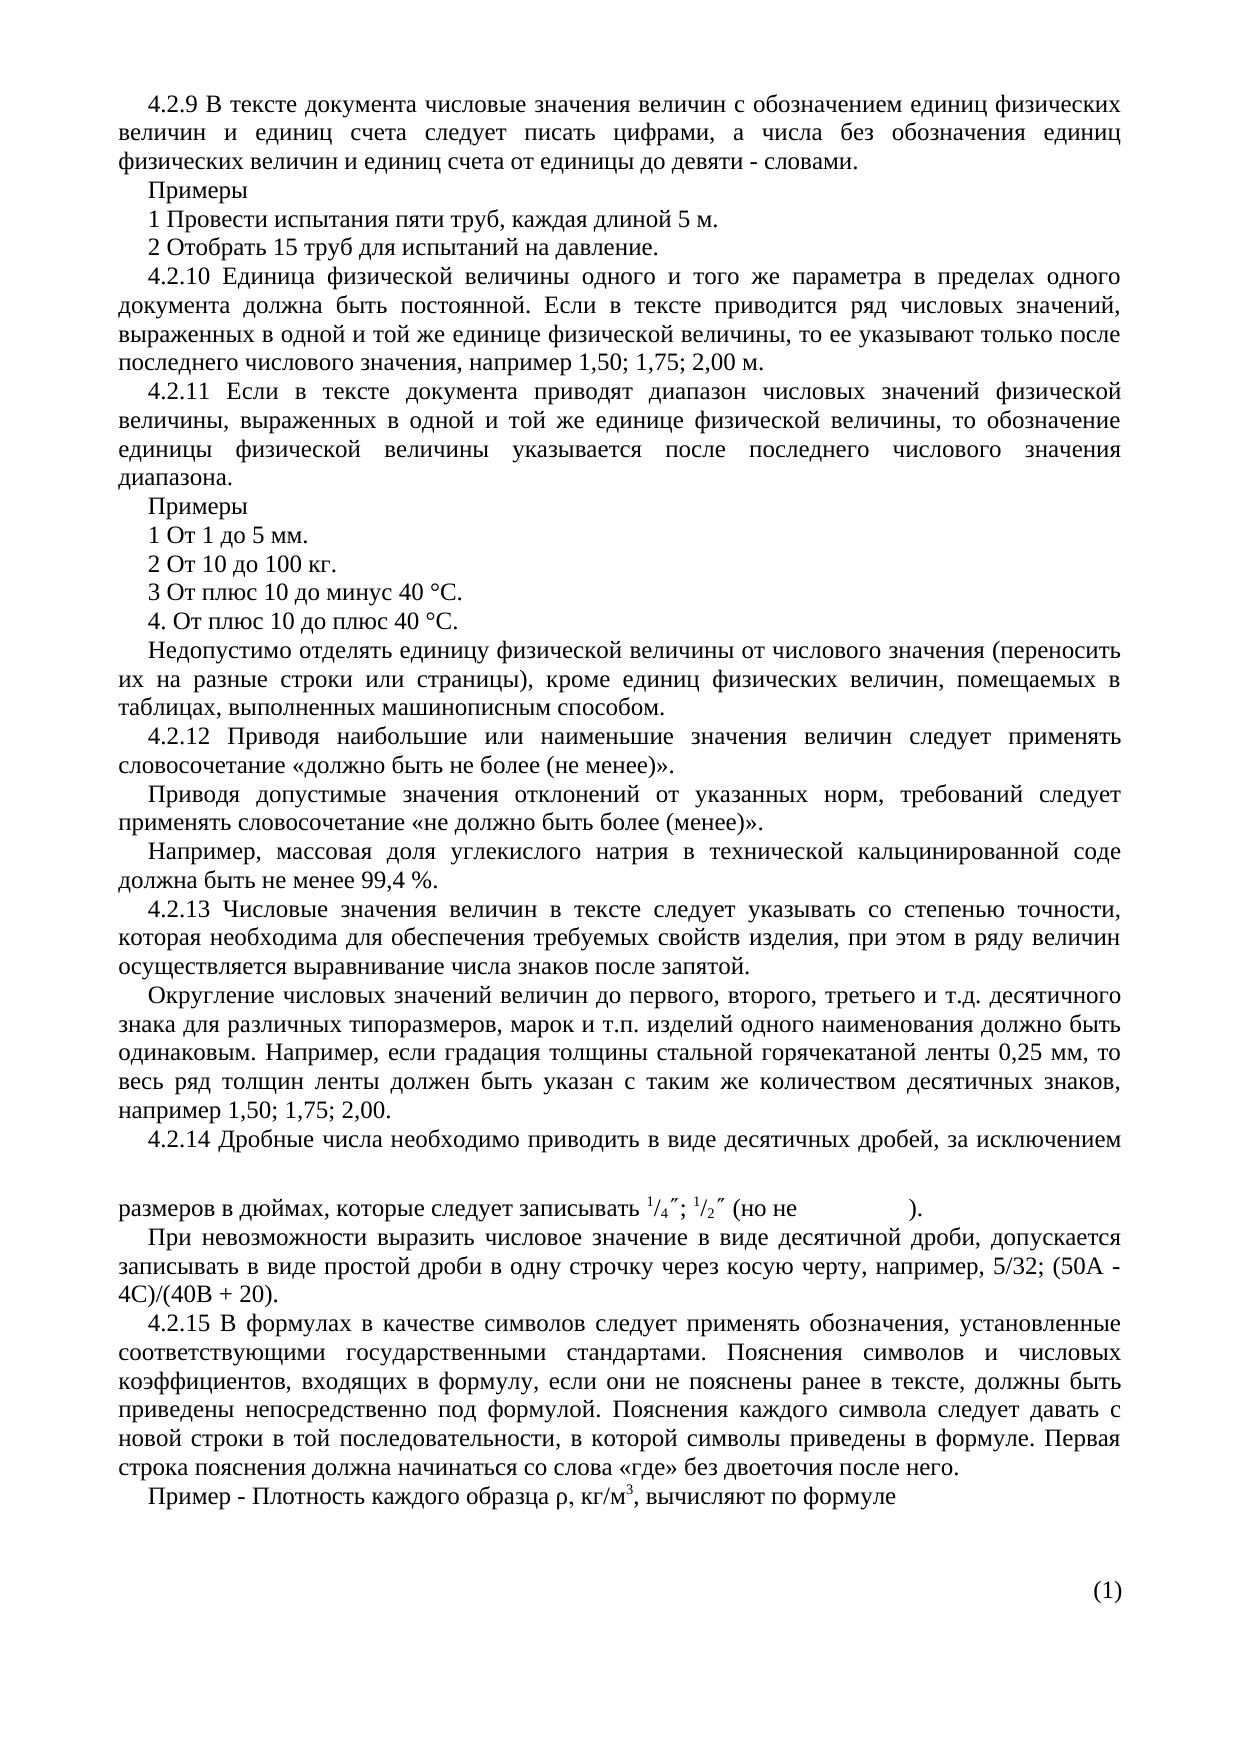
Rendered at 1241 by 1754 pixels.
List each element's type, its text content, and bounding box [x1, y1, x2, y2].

text 2 От 10 до . [118, 549, 1122, 577]
text 3 От плюс 10 до минус 40 °С. [118, 577, 1122, 606]
text 1 От 1 до . [118, 520, 1122, 549]
text 4.2.14 Дробные числа необходимо приводить в виде десятичных дробей, за исключением размеров в дюймах, которые следует записывать 1/4; 1/2 (но не ). [118, 1124, 1122, 1222]
text Округление числовых значений величин до первого, второго, третьего и т.д. десятичного знака для различных типоразмеров, марок и т.п. изделий одного наименования должно быть одинаковым. Например, если градация толщины стальной горячекатаной ленты , то весь ряд толщин ленты должен быть указан с таким же количеством десятичных знаков, например 1,50; 1,75; 2,00. [118, 980, 1122, 1124]
text (1) [118, 1522, 1122, 1604]
text 4.2.15 В формулах в качестве символов следует применять обозначения, установленные соответствующими государственными стандартами. Пояснения символов и числовых коэффициентов, входящих в формулу, если они не пояснены ранее в тексте, должны быть приведены непосредственно под формулой. Пояснения каждого символа следует давать с новой строки в той последовательности, в которой символы приведены в формуле. Первая строка пояснения должна начинаться со слова «где» без двоеточия после него. [118, 1308, 1122, 1481]
text 4. От плюс 10 до плюс 40 °С. [118, 606, 1122, 635]
text Пример - Плотность каждого образца ρ кг/м3, вычисляют по формуле [118, 1481, 1122, 1509]
text 4.2.13 Числовые значения величин в тексте следует указывать со степенью точности, которая необходима для обеспечения требуемых свойств изделия, при этом в ряду величин осуществляется выравнивание числа знаков после запятой. [118, 894, 1122, 980]
text 2 Отобрать 15 труб для испытаний на давление. [118, 232, 1122, 261]
text 4.2.12 Приводя наибольшие или наименьшие значения величин следует применять словосочетание «должно быть не более (не менее)». [118, 721, 1122, 779]
text Примеры [118, 175, 1122, 204]
text 4.2.11 Если в тексте документа приводят диапазон числовых значений физической величины, выраженных в одной и той же единице физической величины, то обозначение единицы физической величины указывается после последнего числового значения диапазона. [118, 376, 1122, 491]
text 1 Провести испытания пяти труб, каждая длиной . [118, 204, 1122, 232]
text 4.2.10 Единица физической величины одного и того же параметра в пределах одного документа должна быть постоянной. Если в тексте приводится ряд числовых значений, выраженных в одной и той же единице физической величины, то ее указывают только после последнего числового значения, например 1,50; 1,75; . [118, 261, 1122, 376]
text Примеры [118, 491, 1122, 520]
text Например, массовая доля углекислого натрия в технической кальцинированной соде должна быть не менее 99,4 %. [118, 836, 1122, 894]
text При невозможности выразить числовое значение в виде десятичной дроби, допускается записывать в виде простой дроби в одну строчку через косую черту, например, 5/32; (50А - 4С)/(40В + 20). [118, 1222, 1122, 1308]
text Приводя допустимые значения отклонений от указанных норм, требований следует применять словосочетание «не должно быть более (менее)». [118, 779, 1122, 836]
text 4.2.9 В тексте документа числовые значения величин с обозначением единиц физических величин и единиц счета следует писать цифрами, а числа без обозначения единиц физических величин и единиц счета от единицы до девяти - словами. [118, 89, 1122, 175]
text Недопустимо отделять единицу физической величины от числового значения (переносить их на разные строки или страницы), кроме единиц физических величин, помещаемых в таблицах, выполненных машинописным способом. [118, 635, 1122, 721]
